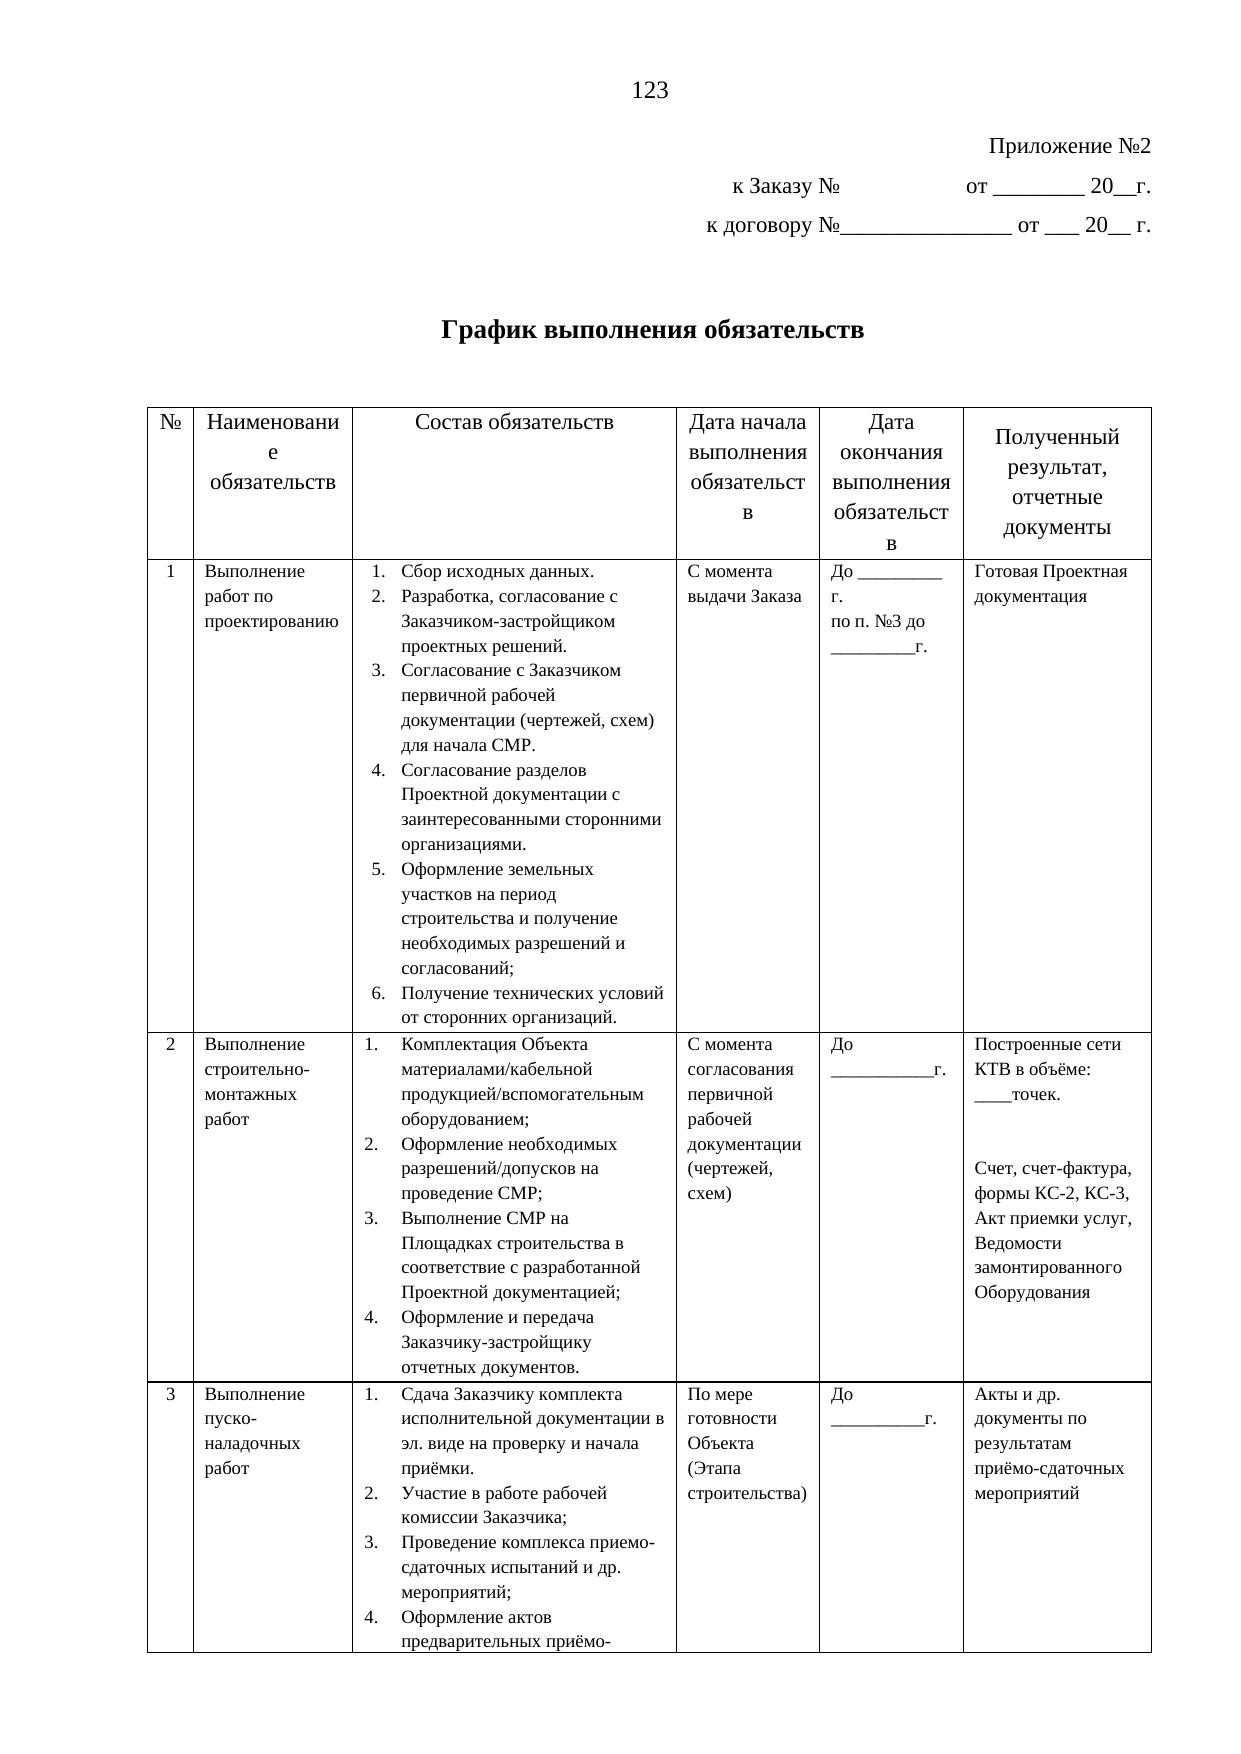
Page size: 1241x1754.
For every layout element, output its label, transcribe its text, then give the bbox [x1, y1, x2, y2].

table_cell Готовая Проектная документация [964, 560, 1151, 1032]
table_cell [677, 1383, 819, 1652]
table_cell До _________ г. по п. №3 до _________г. [820, 560, 963, 1032]
table_cell Выполнение работ по проектированию [194, 560, 352, 1032]
title к Заказу № от ________ 20__г. [148, 172, 1152, 198]
table_cell 2 [148, 1033, 193, 1381]
table_header Дата начала выполнения обязательств [677, 408, 819, 559]
table_cell До __________г. [820, 1383, 963, 1652]
table_cell Сбор исходных данных. Разработка, согласование с Заказчиком-застройщиком проектных решений. Согласование с Заказчиком первичной рабочей документации (чертежей, схем) для начала СМР. Согласование разделов Проектной документации с заинтересованными сторонними организациями. Оформление земельных участков на период строительства и получение необходимых разрешений и согласований; Получение технических условий от сторонних организаций. [353, 560, 676, 1032]
table_header Полученный результат, отчетные документы [964, 408, 1151, 559]
text График выполнения обязательств [148, 313, 1152, 344]
table_cell Выполнение строительно-монтажных работ [194, 1033, 352, 1381]
table_header Состав обязательств [353, 408, 676, 559]
table_cell Комплектация Объекта материалами/кабельной продукцией/вспомогательным оборудованием; Оформление необходимых разрешений/допусков на проведение СМР; Выполнение СМР на Площадках строительства в соответствие с разработанной Проектной документацией; Оформление и передача Заказчику-застройщику отчетных документов. [353, 1033, 676, 1381]
table_cell 3 [148, 1383, 193, 1652]
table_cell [353, 1383, 676, 1652]
table_header Наименование обязательств [194, 408, 352, 559]
table_cell С момента выдачи Заказа [677, 560, 819, 1032]
title к договору №_______________ от ___ 20__ г. [148, 211, 1152, 238]
table_cell С момента согласования первичной рабочей документации (чертежей, схем) [677, 1033, 819, 1381]
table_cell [194, 1383, 352, 1652]
table_cell 1 [148, 560, 193, 1032]
table_header Дата окончания выполнения обязательств [820, 408, 963, 559]
title Приложение №2 [148, 132, 1152, 159]
table_cell Построенные сети КТВ в объёме: ____точек. Счет, счет-фактура, формы КС-2, КС-3, Акт приемки услуг, Ведомости замонтированного Оборудования [964, 1033, 1151, 1381]
table_cell До ___________г. [820, 1033, 963, 1381]
table_header № [148, 408, 193, 559]
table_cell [964, 1383, 1151, 1652]
